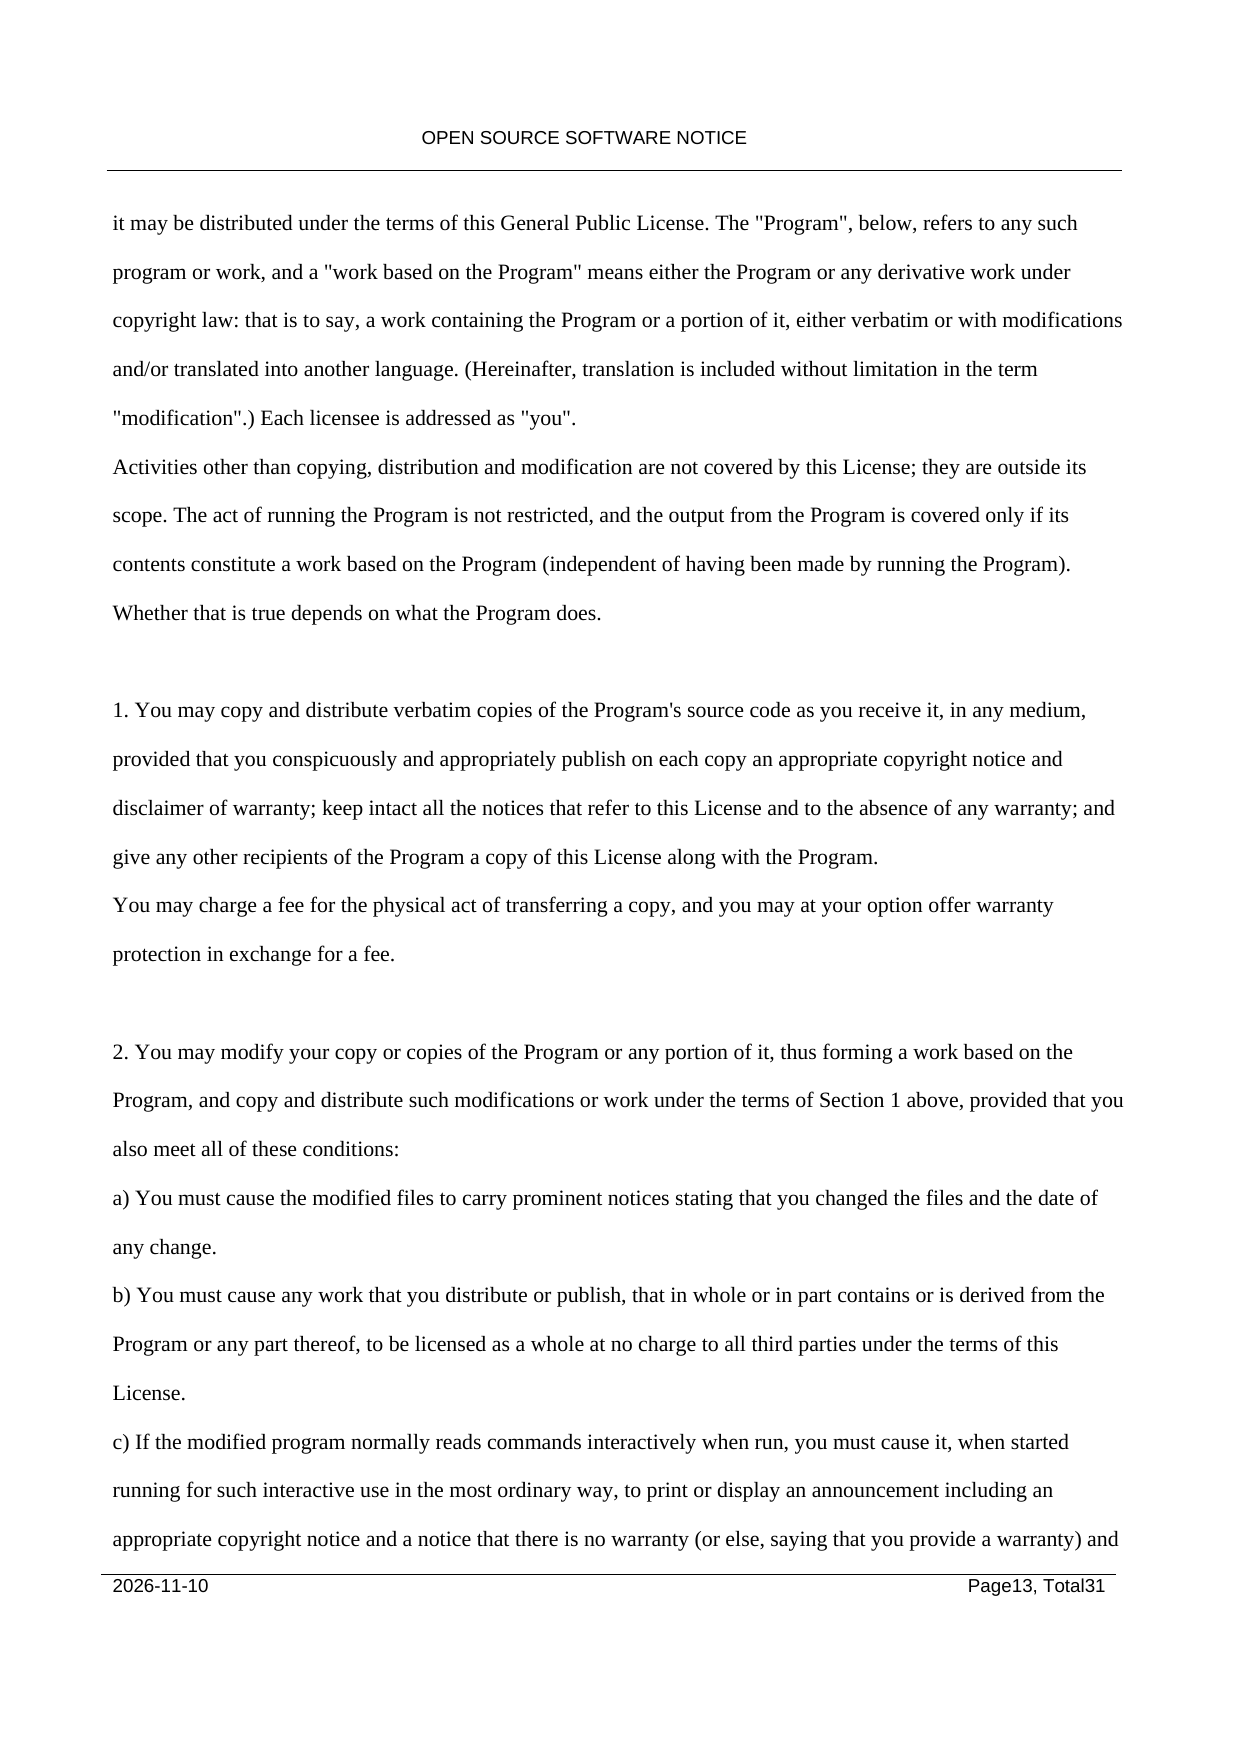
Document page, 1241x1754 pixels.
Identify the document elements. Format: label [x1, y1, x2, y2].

text [112, 206, 1128, 1555]
